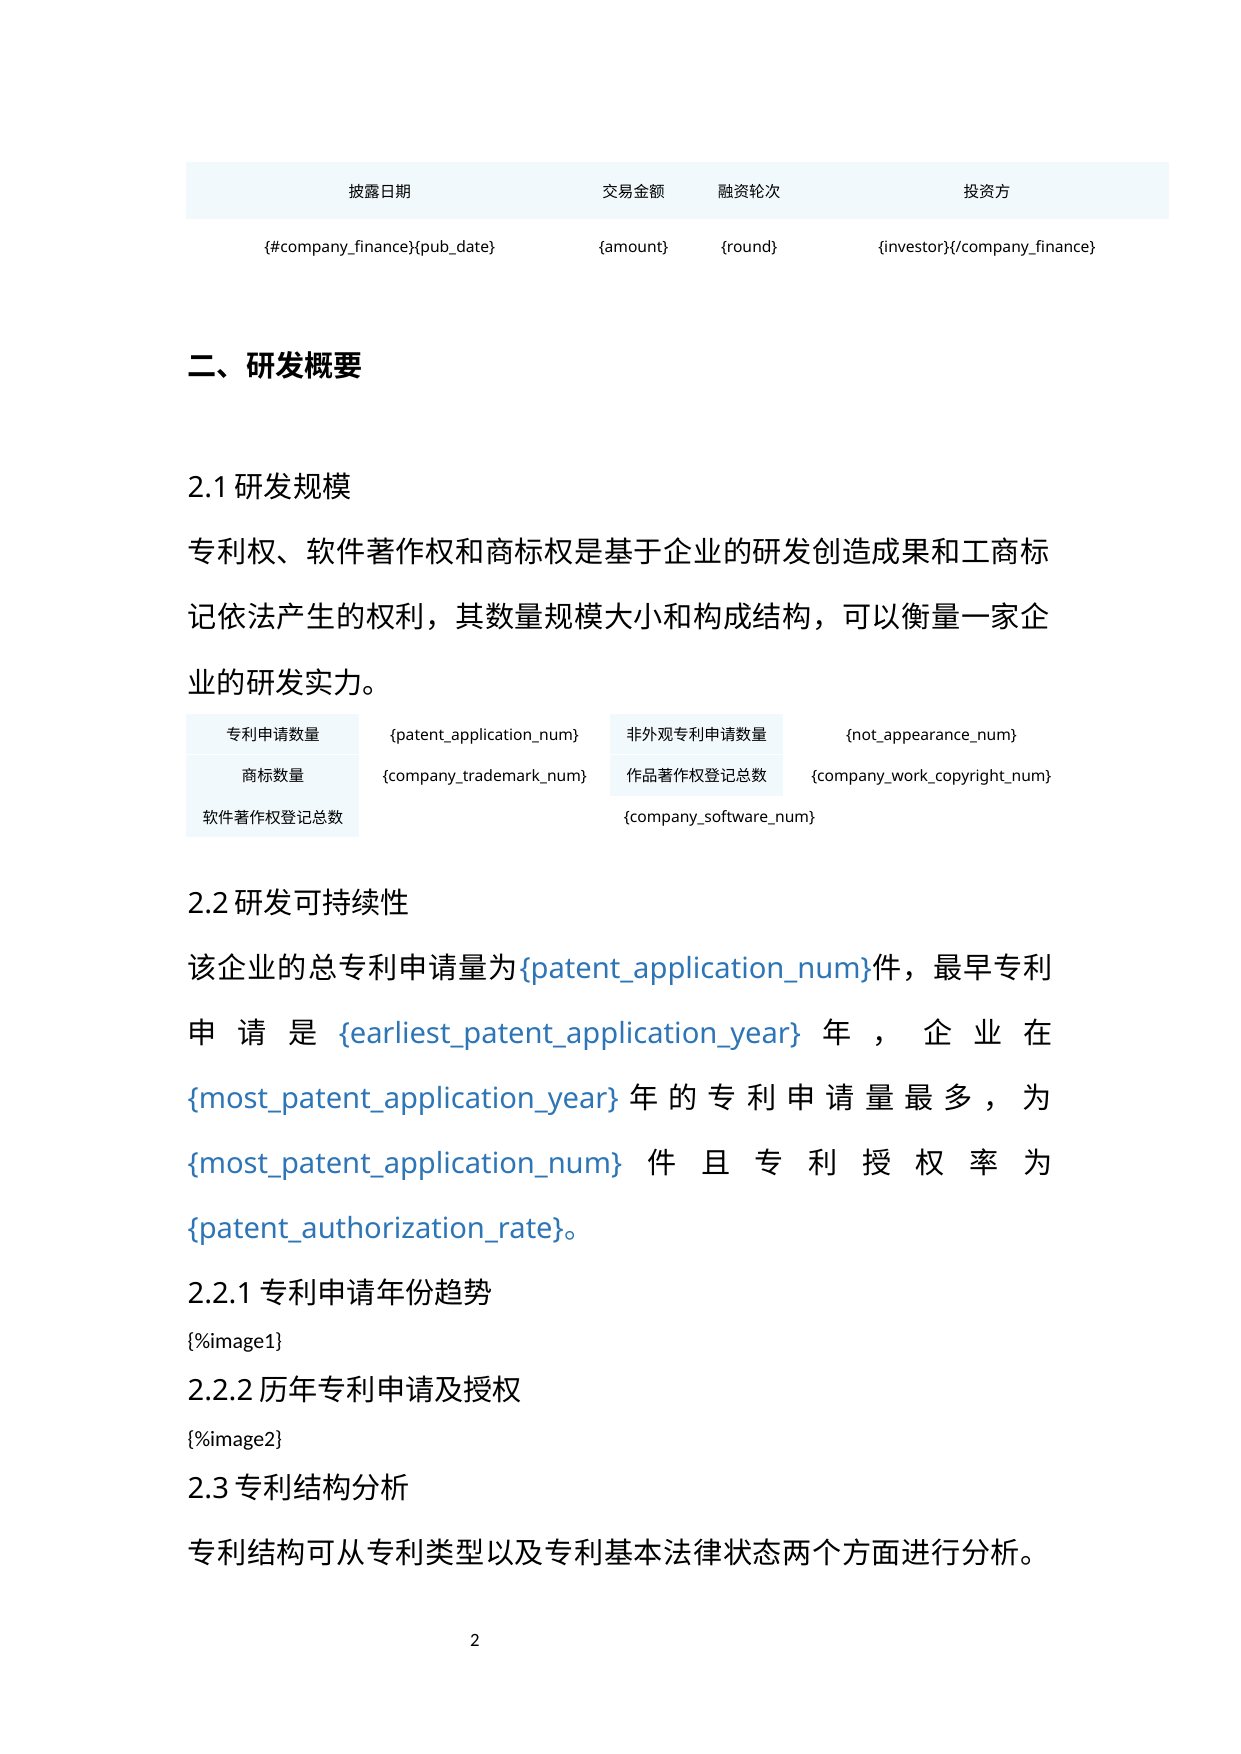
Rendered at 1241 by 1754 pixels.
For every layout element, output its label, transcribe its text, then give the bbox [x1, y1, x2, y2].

table_cell {company_software_num} [359, 796, 1079, 837]
table_cell 作品著作权登记总数 [610, 755, 783, 796]
table_cell {amount} [573, 219, 694, 273]
table_cell {round} [694, 219, 804, 273]
table_header 投资方 [804, 162, 1169, 219]
table_header 非外观专利申请数量 [610, 714, 783, 754]
table_header 专利申请数量 [186, 714, 359, 754]
text 2.2.2历年专利申请及授权 [187, 1357, 1053, 1422]
text 2.2.1专利申请年份趋势 [187, 1259, 1053, 1324]
subtitle 研发概要 [187, 333, 1053, 398]
text {%image1} [187, 1324, 1053, 1357]
text 2.1研发规模 [187, 453, 1053, 518]
table_header {patent_application_num} [359, 714, 609, 754]
table_cell 商标数量 [186, 755, 359, 796]
table_cell 软件著作权登记总数 [186, 796, 359, 837]
table_cell {investor}{/company_finance} [804, 219, 1169, 273]
text 2.3专利结构分析 [187, 1454, 1053, 1519]
table_cell {company_trademark_num} [359, 755, 609, 796]
table_cell {#company_finance}{pub_date} [186, 219, 573, 273]
text 该企业的总专利申请量为{patent_application_num}件，最早专利申请是{earliest_patent_application_year}年，企业在{most_patent_application_year}年的专利申请量最多，为{most_patent_application_num}件且专利授权率为{patent_authorization_rate}。 [187, 934, 1053, 1259]
table_cell {company_work_copyright_num} [783, 755, 1079, 796]
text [187, 1519, 1053, 1584]
text 专利权、软件著作权和商标权是基于企业的研发创造成果和工商标记依法产生的权利，其数量规模大小和构成结构，可以衡量一家企业的研发实力。 [187, 518, 1053, 713]
table_header 披露日期 [186, 162, 573, 219]
table_header {not_appearance_num} [783, 714, 1079, 754]
table_header 交易金额 [573, 162, 694, 219]
text 2.2研发可持续性 [187, 869, 1053, 934]
table_header 融资轮次 [694, 162, 804, 219]
text {%image2} [187, 1422, 1053, 1454]
